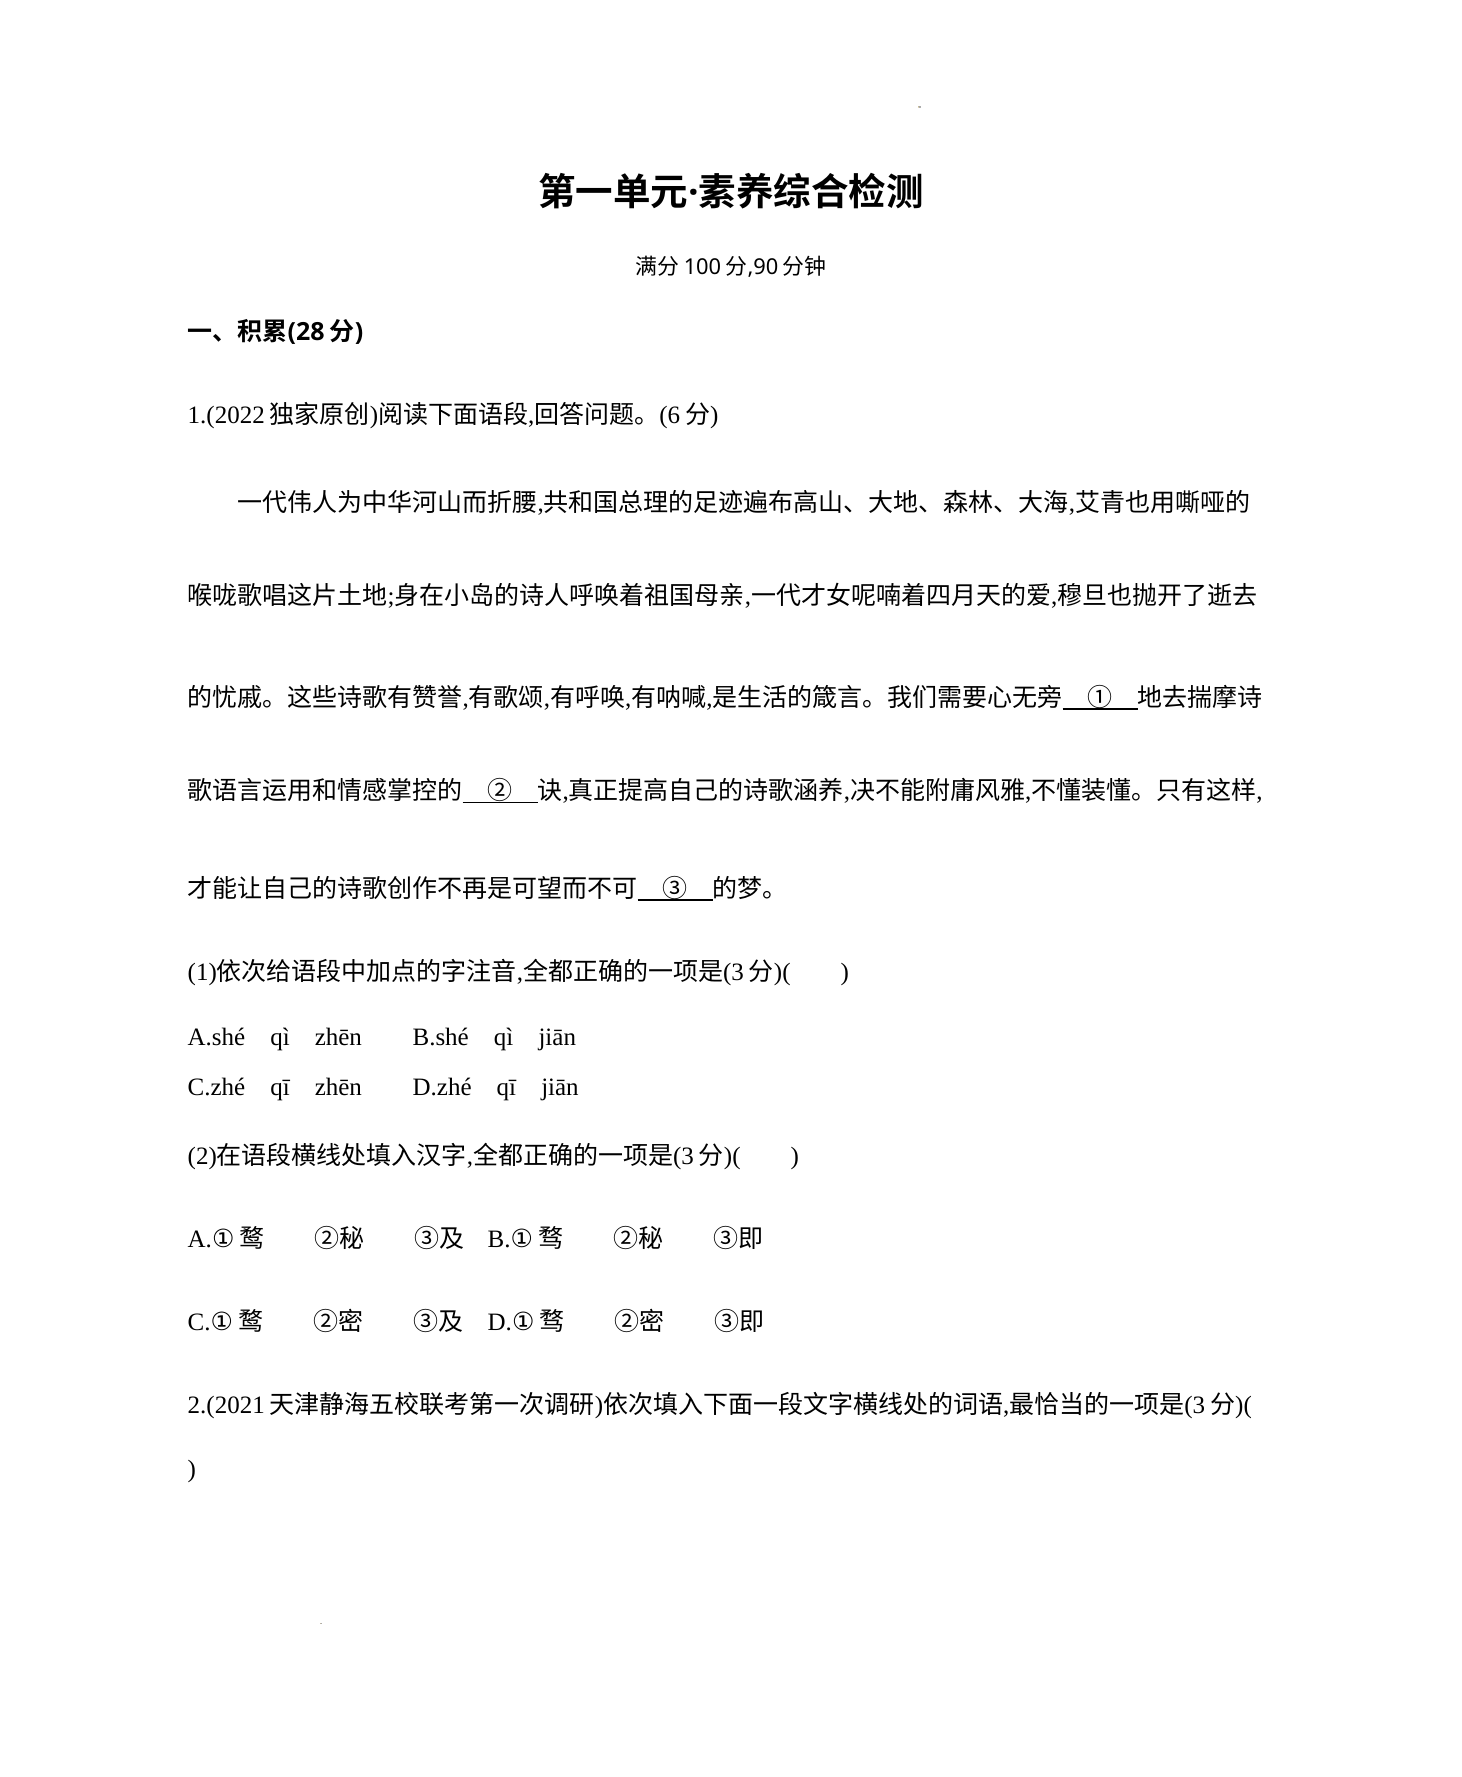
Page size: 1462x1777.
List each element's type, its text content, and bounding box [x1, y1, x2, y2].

text 一代伟人为中华河山而折腰,共和国总理的足迹遍布高山、大地、森林、大海,艾青也用嘶哑的喉咙歌唱这片土地;身在小岛的诗人呼唤着祖国母亲,一代才女呢喃着四月天的爱,穆旦也抛开了逝去的忧戚。这些诗歌有赞誉,有歌颂,有呼唤,有呐喊,是生活的箴言。我们需要心无旁 ① 地去揣摩诗歌语言运用和情感掌控的 ② 诀,真正提高自己的诗歌涵养,决不能附庸风雅,不懂装懂。只有这样,才能让自己的诗歌创作不再是可望而不可 ③ 的梦。 [187, 464, 1274, 919]
text 一、积累(28分) [187, 297, 1274, 362]
text C.zhé qī zhēn D.zhé qī jiān [187, 1071, 1274, 1103]
text 2.(2021天津静海五校联考第一次调研)依次填入下面一段文字横线处的词语,最恰当的一项是(3分)( ) [187, 1371, 1274, 1484]
text A.①鹜 ②秘 ③及 B.①骛 ②秘 ③即 [187, 1204, 1274, 1269]
text 满分100分,90分钟 [187, 249, 1274, 282]
text 1.(2022独家原创)阅读下面语段,回答问题。(6分) [187, 381, 1274, 446]
text (2)在语段横线处填入汉字,全都正确的一项是(3分)( ) [187, 1121, 1274, 1186]
text A.shé qì zhēn B.shé qì jiān [187, 1020, 1274, 1052]
text C.①鹜 ②密 ③及 D.①骛 ②密 ③即 [187, 1287, 1274, 1352]
text 第一单元·素养综合检测 [187, 157, 1274, 222]
text (1)依次给语段中加点的字注音,全都正确的一项是(3分)( ) [187, 937, 1274, 1002]
